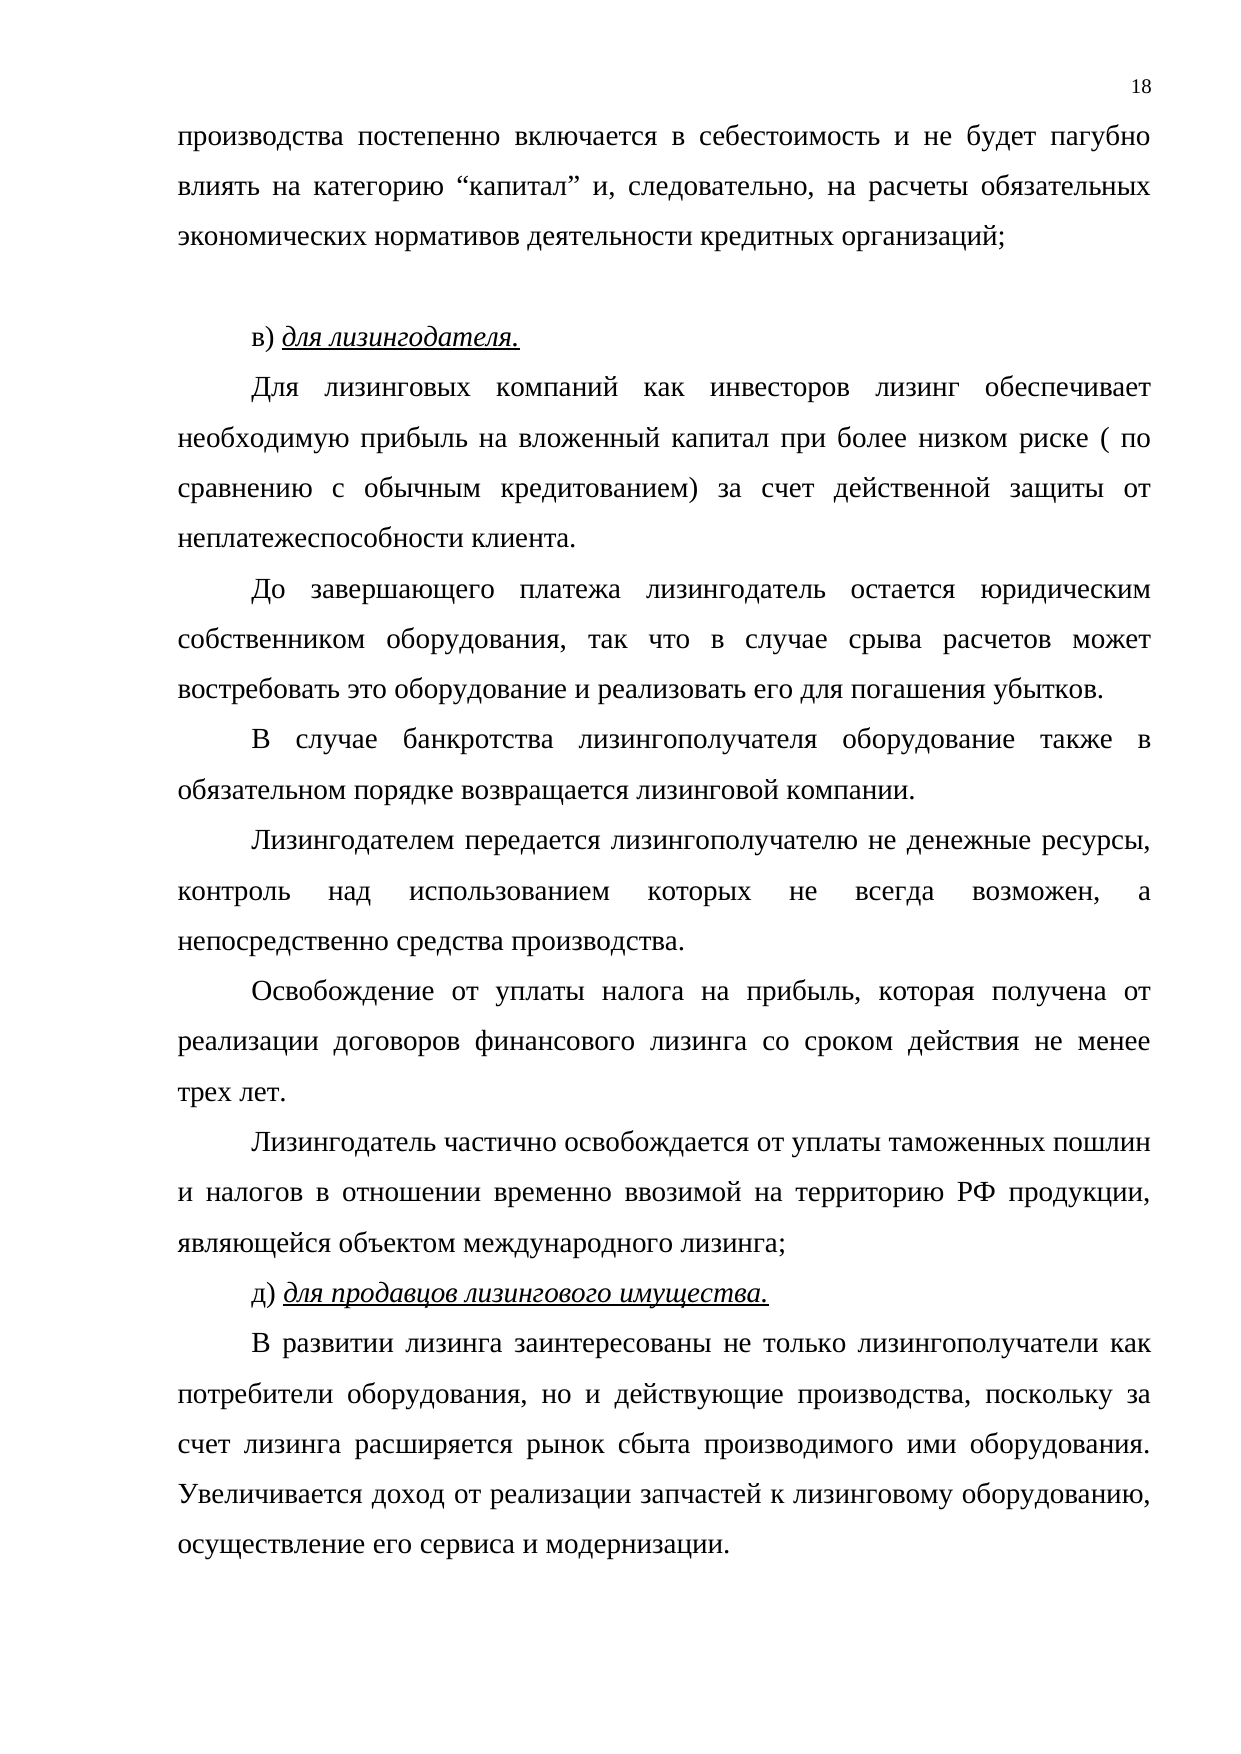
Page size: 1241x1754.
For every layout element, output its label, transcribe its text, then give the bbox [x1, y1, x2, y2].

text д) для продавцов лизингового имущества. [177, 1275, 1152, 1309]
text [177, 118, 1152, 252]
text Для лизинговых компаний как инвесторов лизинг обеспечивает необходимую прибыль на вложенный капитал при более низком риске ( по сравнению с обычным кредитованием) за счет действенной защиты от неплатежеспособности клиента. [177, 370, 1152, 554]
text В развитии лизинга заинтересованы не только лизингополучатели как потребители оборудования, но и действующие производства, поскольку за счет лизинга расширяется рынок сбыта производимого ими оборудования. Увеличивается доход от реализации запчастей к лизинговому оборудованию, осуществление его сервиса и модернизации. [177, 1326, 1152, 1560]
text Лизингодателем передается лизингополучателю не денежные ресурсы, контроль над использованием которых не всегда возможен, а непосредственно средства производства. [177, 822, 1152, 957]
text В случае банкротства лизингополучателя оборудование также в обязательном порядке возвращается лизинговой компании. [177, 722, 1152, 806]
text Освобождение от уплаты налога на прибыль, которая получена от реализации договоров финансового лизинга со сроком действия не менее трех лет. [177, 973, 1152, 1108]
text До завершающего платежа лизингодатель остается юридическим собственником оборудования, так что в случае срыва расчетов может востребовать это оборудование и реализовать его для погашения убытков. [177, 571, 1152, 705]
text Лизингодатель частично освобождается от уплаты таможенных пошлин и налогов в отношении временно ввозимой на территорию РФ продукции, являющейся объектом международного лизинга; [177, 1124, 1152, 1258]
text в) для лизингодателя. [177, 319, 1152, 353]
